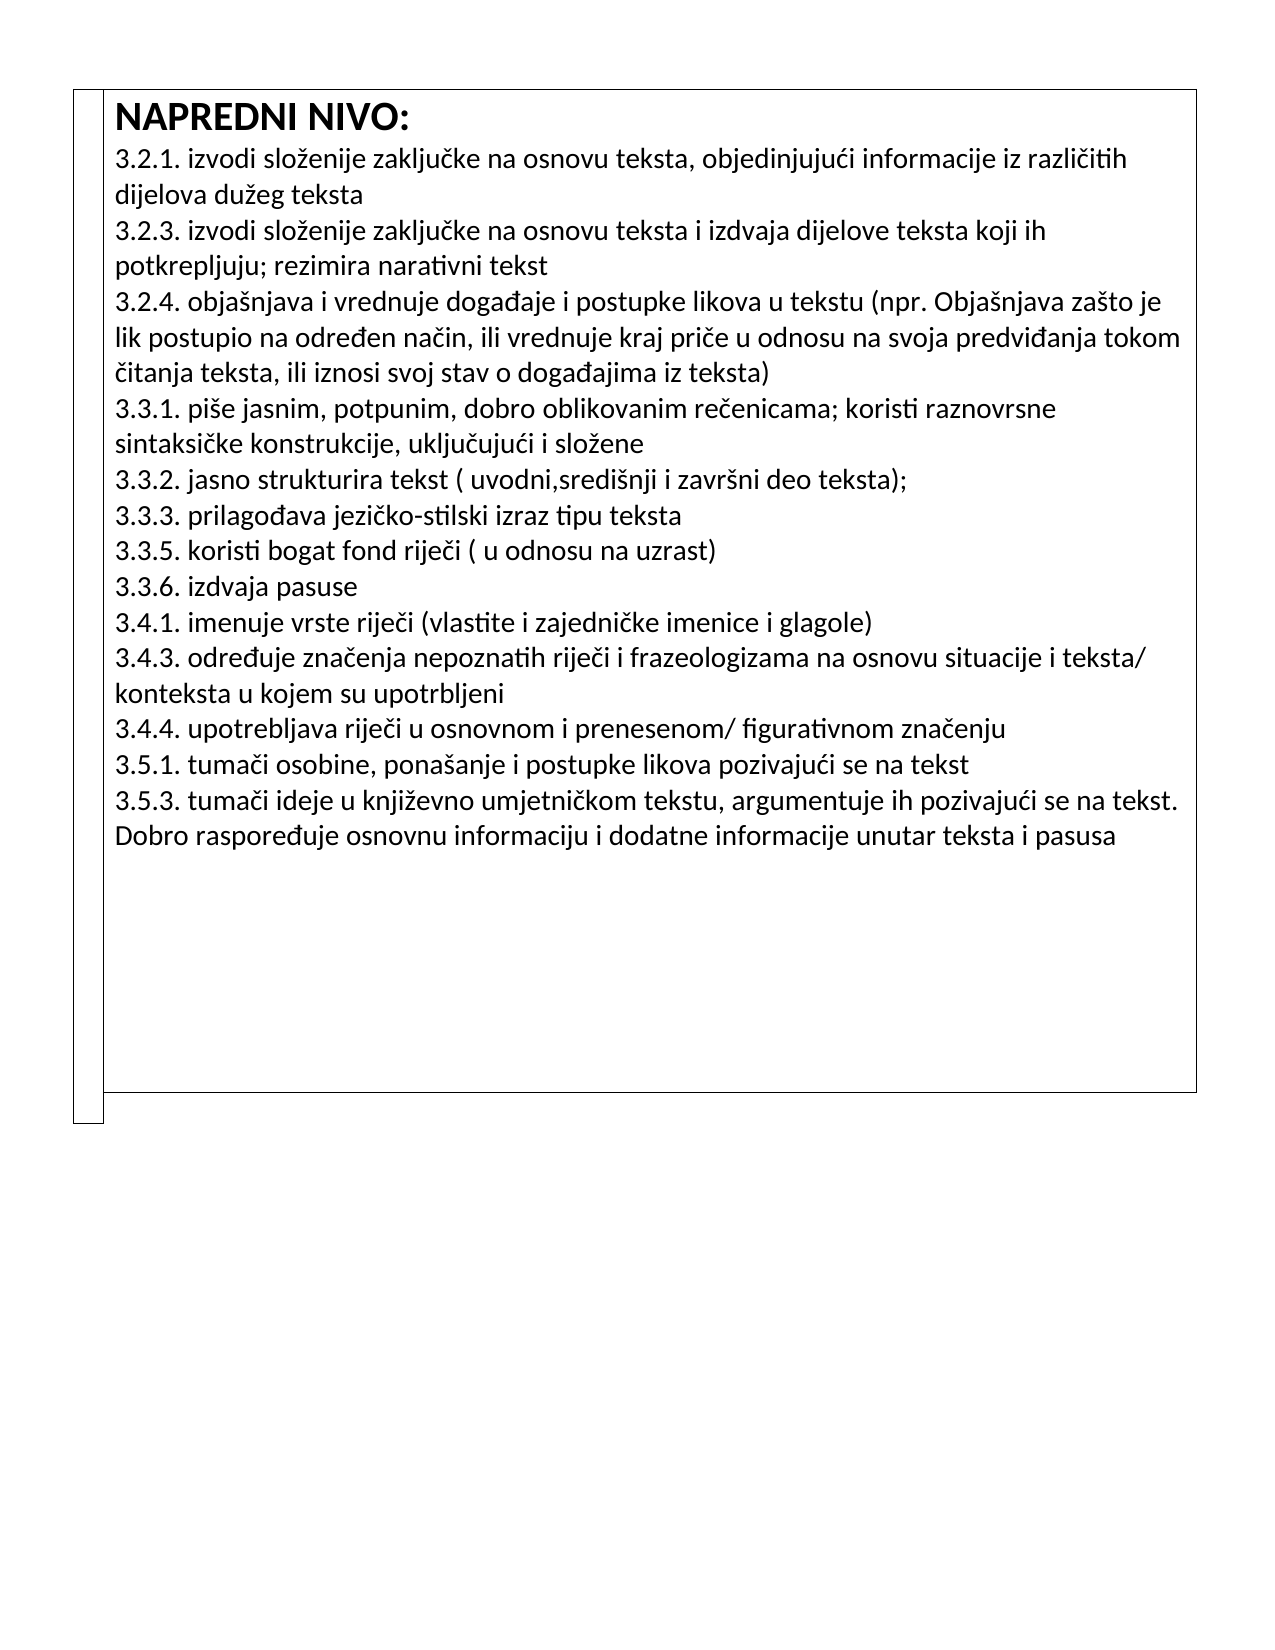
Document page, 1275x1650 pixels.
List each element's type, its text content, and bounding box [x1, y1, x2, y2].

table_cell NAPREDNI NIVO: 3.2.1. izvodi složenije zaključke na osnovu teksta, objedinjujući informacije iz različitih dijelova dužeg teksta 3.2.3. izvodi složenije zaključke na osnovu teksta i izdvaja dijelove teksta koji ih potkrepljuju; rezimira narativni tekst 3.2.4. objašnjava i vrednuje događaje i postupke likova u tekstu (npr. Objašnjava zašto je lik postupio na određen način, ili vrednuje kraj priče u odnosu na svoja predviđanja tokom čitanja teksta, ili iznosi svoj stav o događajima iz teksta) 3.3.1. piše jasnim, potpunim, dobro oblikovanim rečenicama; koristi raznovrsne sintaksičke konstrukcije, uključujući i složene 3.3.2. jasno strukturira tekst ( uvodni,središnji i završni deo teksta); 3.3.3. prilagođava jezičko-stilski izraz tipu teksta 3.3.5. koristi bogat fond riječi ( u odnosu na uzrast) 3.3.6. izdvaja pasuse 3.4.1. imenuje vrste riječi (vlastite i zajedničke imenice i glagole) 3.4.3. određuje značenja nepoznatih riječi i frazeologizama na osnovu situacije i teksta/ konteksta u kojem su upotrbljeni 3.4.4. upotrebljava riječi u osnovnom i prenesenom/ figurativnom značenju 3.5.1. tumači osobine, ponašanje i postupke likova pozivajući se na tekst 3.5.3. tumači ideje u književno umjetničkom tekstu, argumentuje ih pozivajući se na tekst. Dobro raspoređuje osnovnu informaciju i dodatne informacije unutar teksta i pasusa [104, 90, 1196, 1092]
